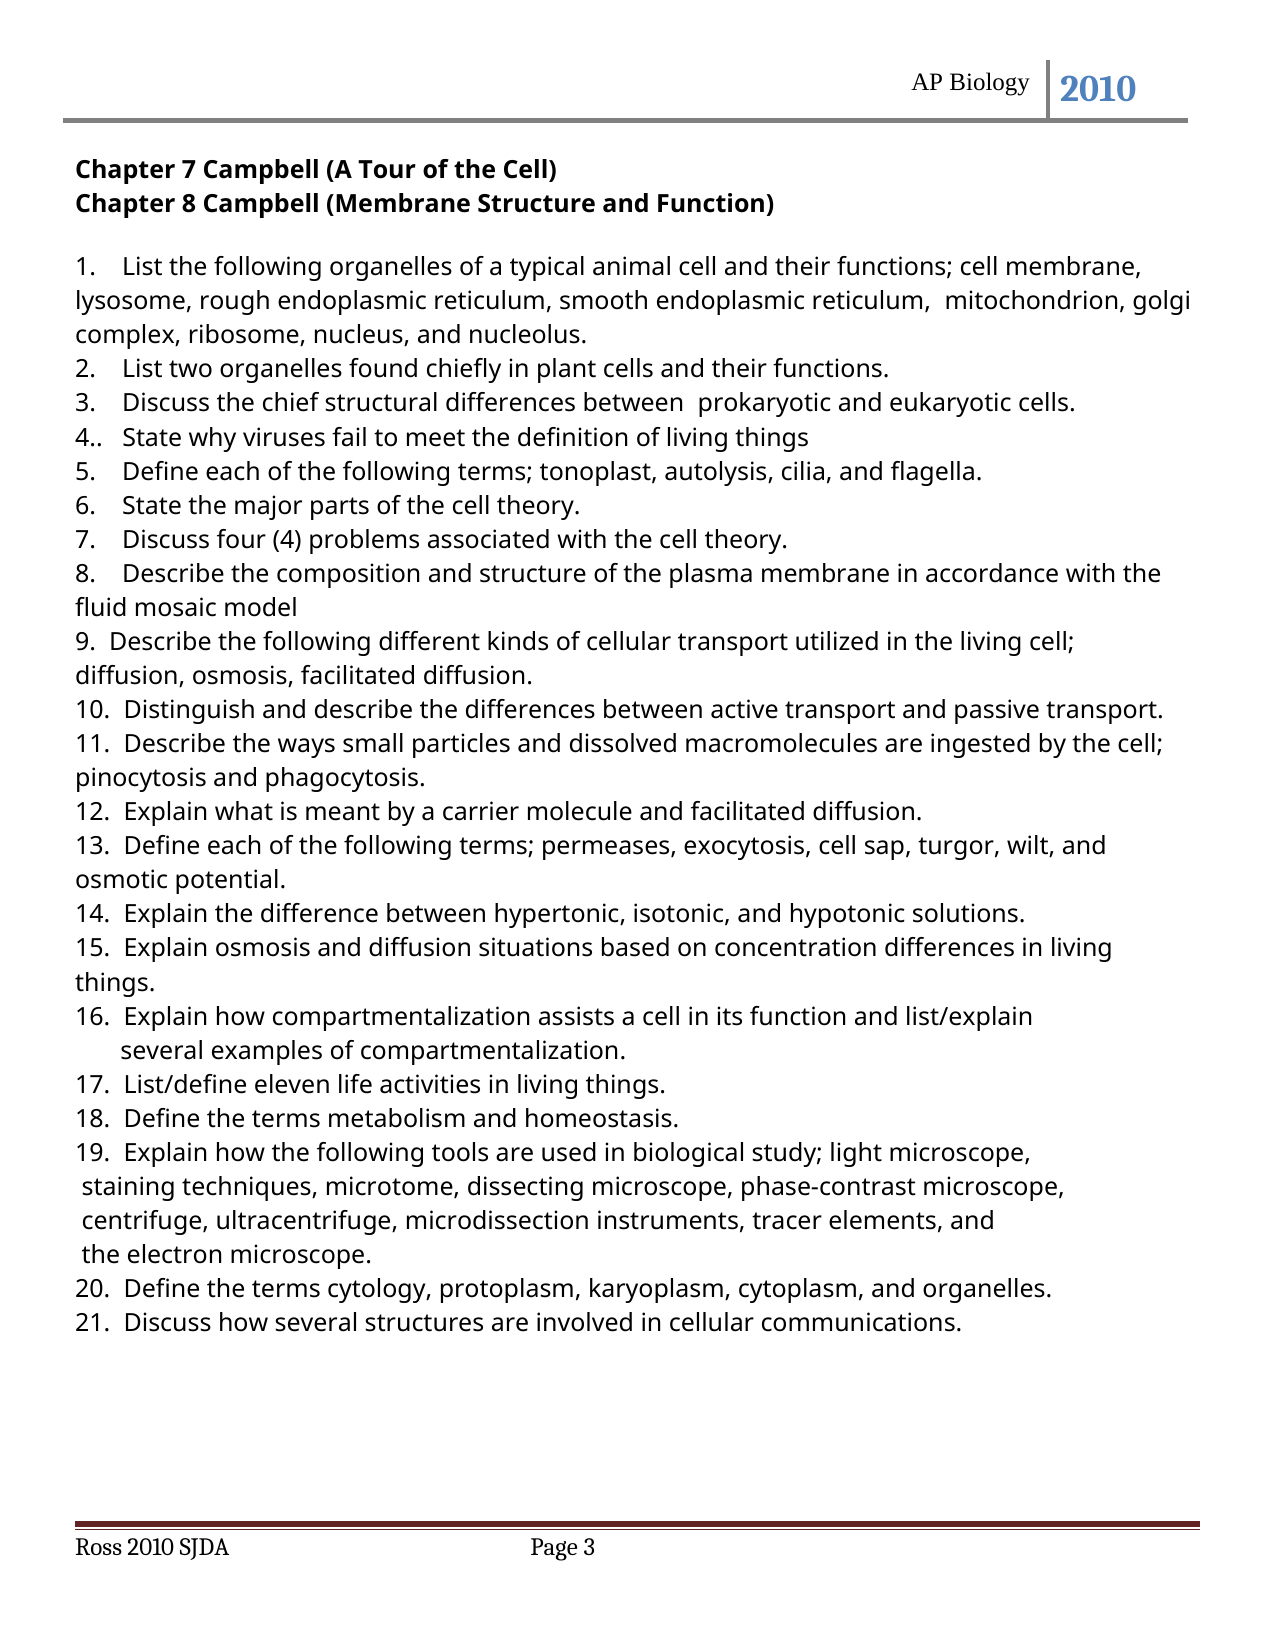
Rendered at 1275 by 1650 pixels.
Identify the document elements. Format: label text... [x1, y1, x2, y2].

text Chapter 7 Campbell (A Tour of the Cell) Chapter 8 Campbell (Membrane Structure and Function) [75, 152, 1200, 220]
text 1. List the following organelles of a typical animal cell and their functions; cell membrane, lysosome, rough endoplasmic reticulum, smooth endoplasmic reticulum, mitochondrion, golgi complex, ribosome, nucleus, and nucleolus. 2. List two organelles found chiefly in plant cells and their functions. 3. Discuss the chief structural differences between prokaryotic and eukaryotic cells. 4.. State why viruses fail to meet the definition of living things 5. Define each of the following terms; tonoplast, autolysis, cilia, and flagella. 6. State the major parts of the cell theory. 7. Discuss four (4) problems associated with the cell theory. 8. Describe the composition and structure of the plasma membrane in accordance with the fluid mosaic model 9. Describe the following different kinds of cellular transport utilized in the living cell; diffusion, osmosis, facilitated diffusion. 10. Distinguish and describe the differences between active transport and passive transport. 11. Describe the ways small particles and dissolved macromolecules are ingested by the cell; pinocytosis and phagocytosis. 12. Explain what is meant by a carrier molecule and facilitated diffusion. 13. Define each of the following terms; permeases, exocytosis, cell sap, turgor, wilt, and osmotic potential. 14. Explain the difference between hypertonic, isotonic, and hypotonic solutions. 15. Explain osmosis and diffusion situations based on concentration differences in living things. 16. Explain how compartmentalization assists a cell in its function and list/explain several examples of compartmentalization. 17. List/define eleven life activities in living things. 18. Define the terms metabolism and homeostasis. 19. Explain how the following tools are used in biological study; light microscope, staining techniques, microtome, dissecting microscope, phase-contrast microscope, centrifuge, ultracentrifuge, microdissection instruments, tracer elements, and the electron microscope. 20. Define the terms cytology, protoplasm, karyoplasm, cytoplasm, and organelles. 21. Discuss how several structures are involved in cellular communications. [75, 249, 1200, 1339]
